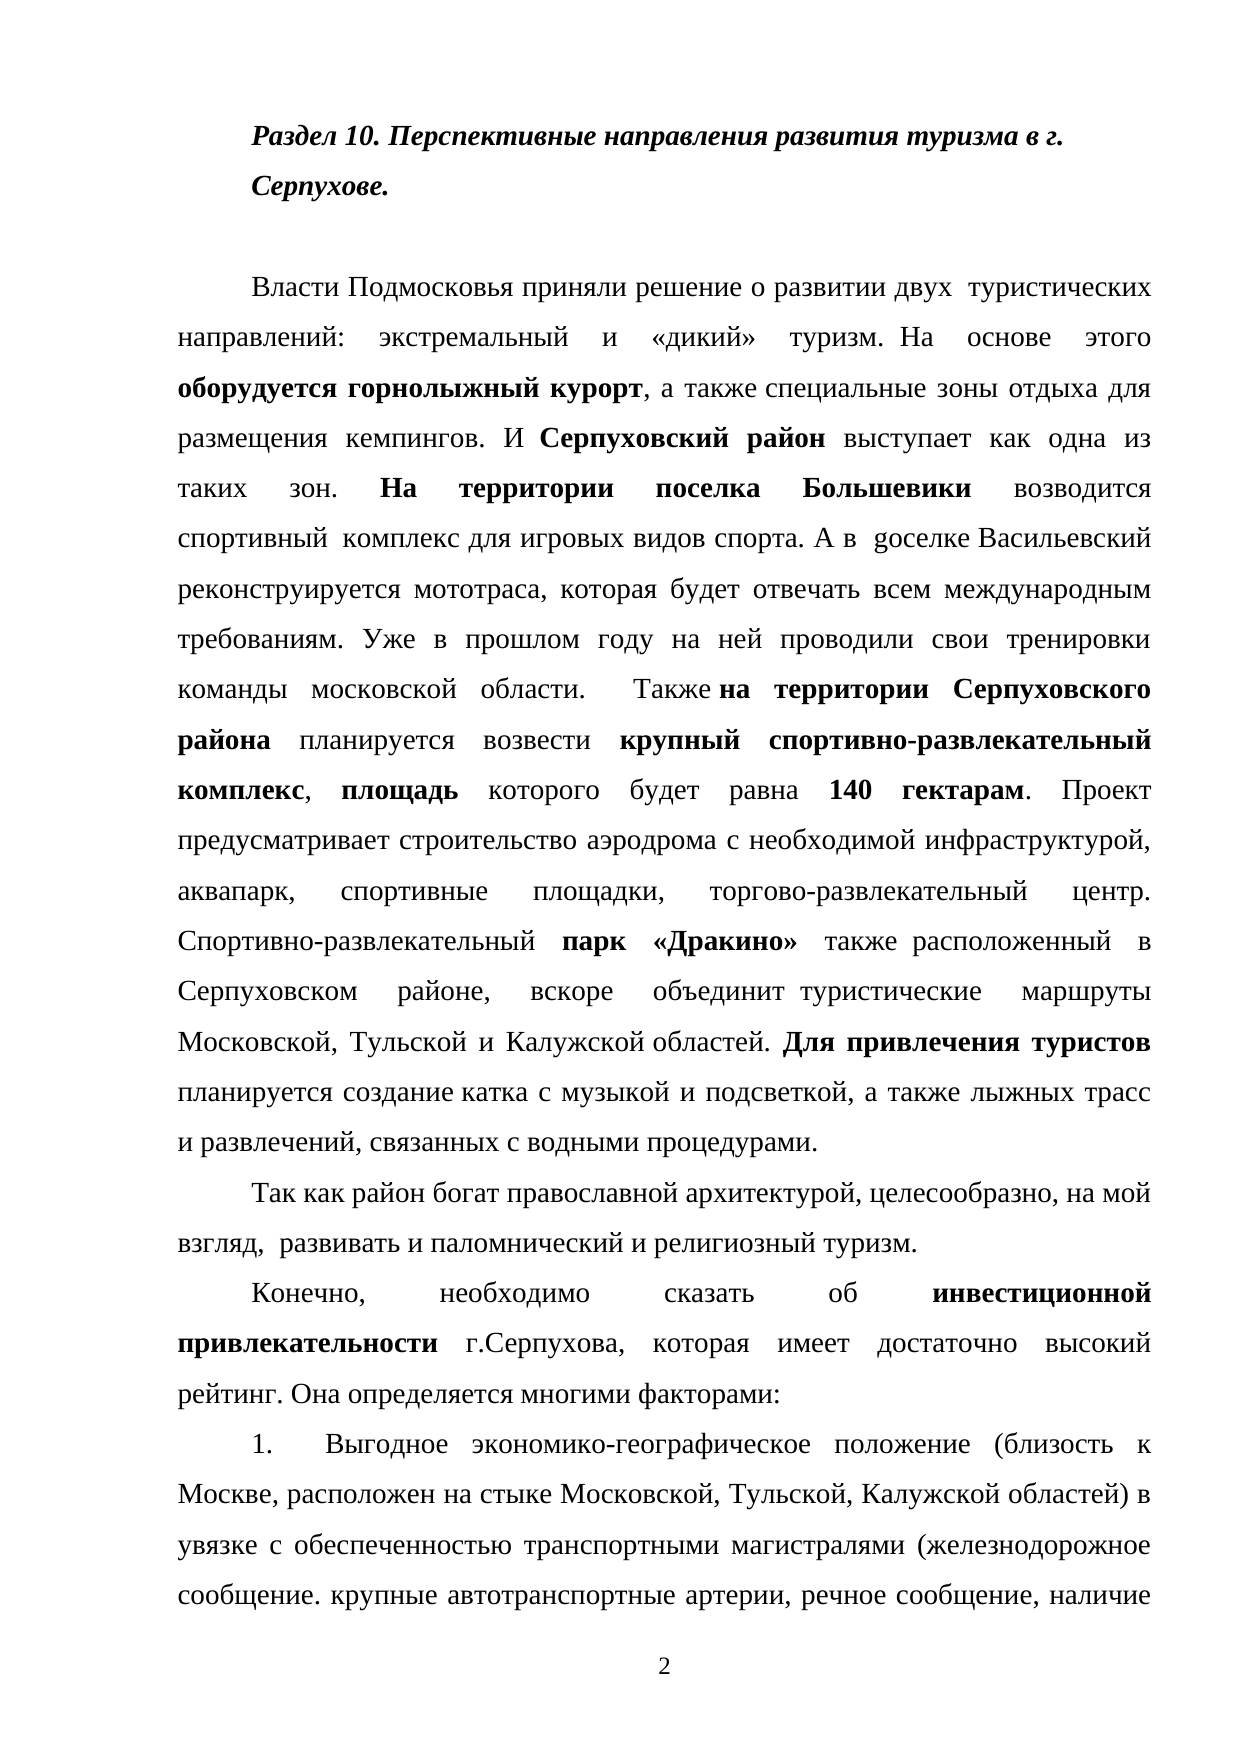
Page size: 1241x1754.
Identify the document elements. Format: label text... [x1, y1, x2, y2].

text Конечно, необходимо сказать об инвестиционной привлекательности г.Серпухова, которая имеет достаточно высокий рейтинг. Она определяется многими факторами: [177, 1275, 1152, 1409]
text Власти Подмосковья приняли решение о развитии двух туристических направлений: экстремальный и «дикий» туризм. На основе этого оборудуется горнолыжный курорт, а также специальные зоны отдыха для размещения кемпингов. И Серпуховский район выступает как одна из таких зон. На территории поселка Большевики возводится спортивный комплекс для игровых видов спорта. А в gоселке Васильевский реконструируется мототраса, которая будет отвечать всем международным требованиям. Уже в прошлом году на ней проводили свои тренировки команды московской области. Также на территории Серпуховского района планируется возвести крупный спортивно-развлекательный комплекс, площадь которого будет равна 140 гектарам. Проект предусматривает строительство аэродрома с необходимой инфраструктурой, аквапарк, спортивные площадки, торгово-развлекательный центр. Спортивно-развлекательный парк «Дракино» также расположенный в Серпуховском районе, вскоре объединит туристические маршруты Московской, Тульской и Калужской областей. Для привлечения туристов планируется создание катка с музыкой и подсветкой, а также лыжных трасс и развлечений, связанных с водными процедурами. [177, 269, 1152, 1158]
text Раздел 10. Перспективные направления развития туризма в г. [177, 118, 1152, 152]
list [177, 1426, 1152, 1611]
text Так как район богат православной архитектурой, целесообразно, на мой взгляд, развивать и паломнический и религиозный туризм. [177, 1175, 1152, 1258]
text Серпухове. [177, 168, 1152, 202]
